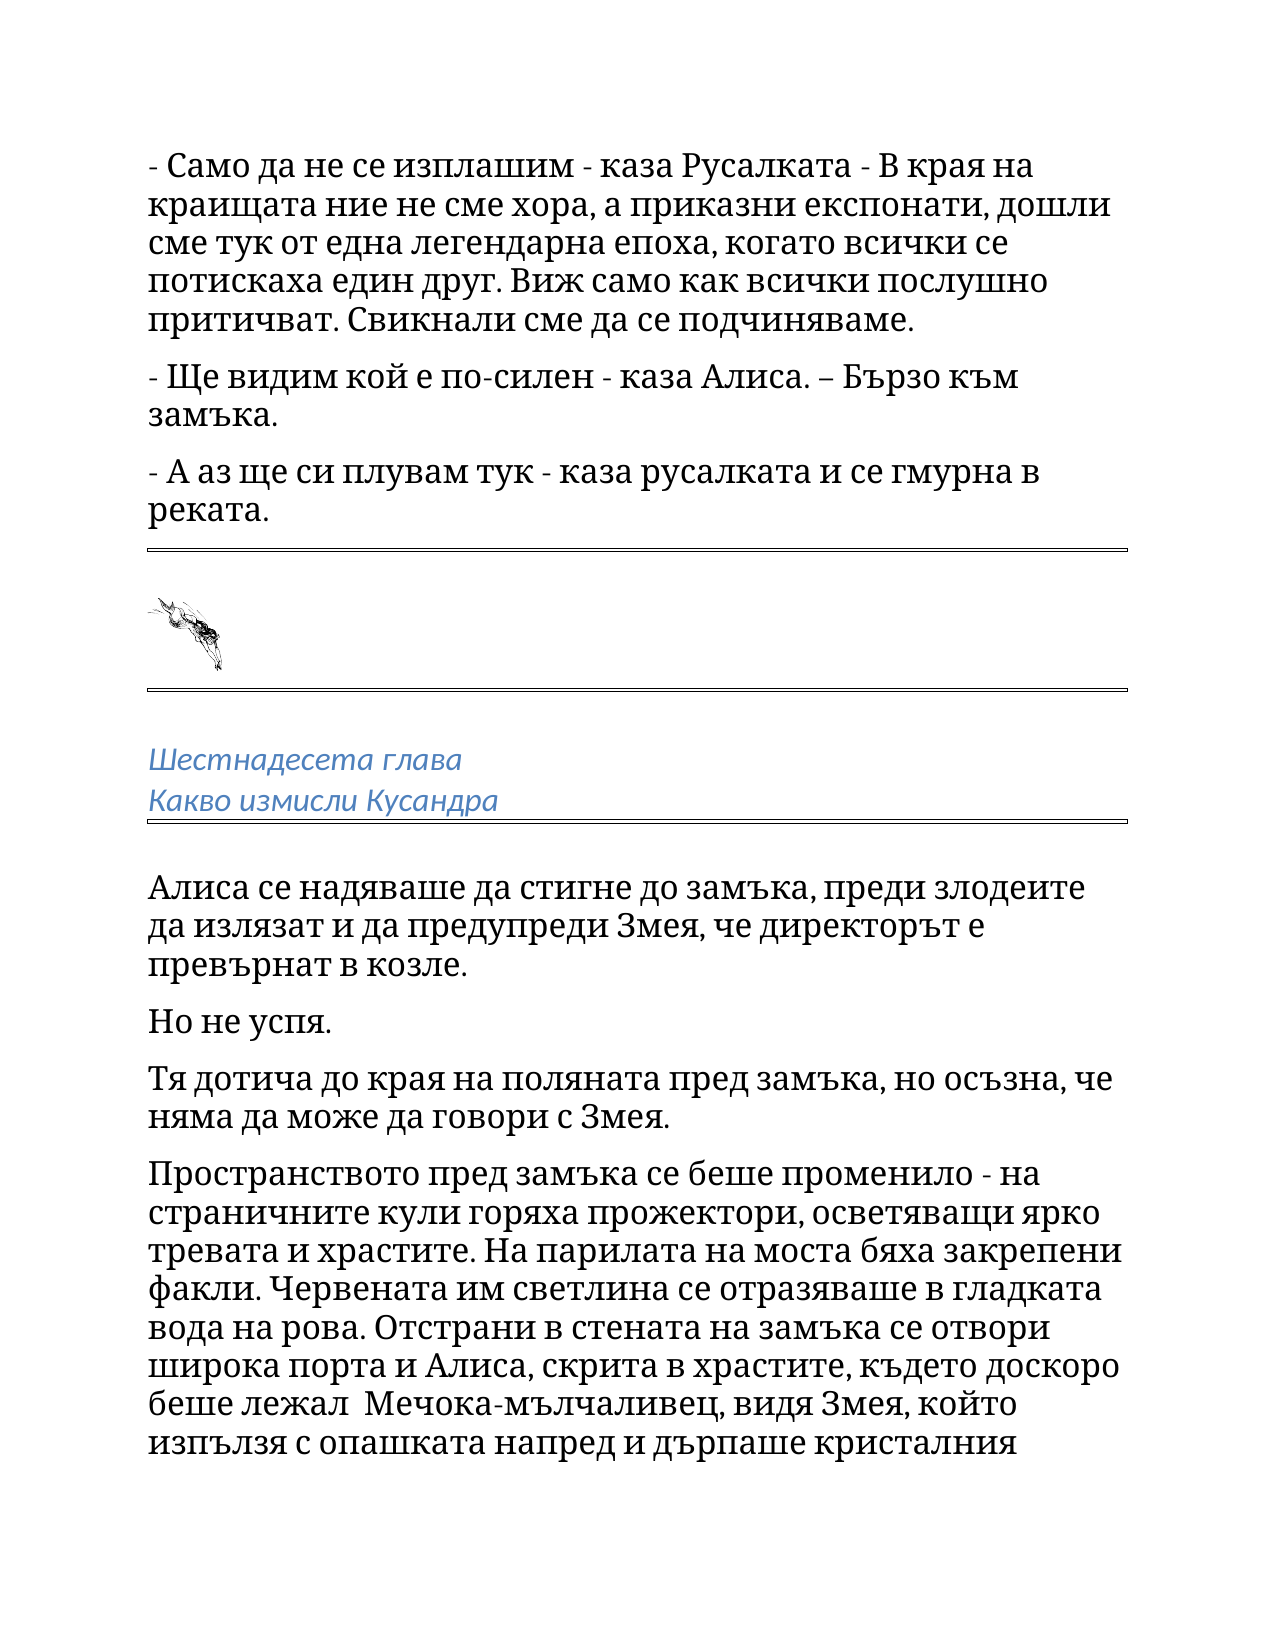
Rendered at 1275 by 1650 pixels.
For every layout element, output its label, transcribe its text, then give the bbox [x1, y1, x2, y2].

text - А аз ще си плувам тук - каза русалката и се гмурна в реката. [148, 453, 1127, 530]
text Тя дотича до края на поляната пред замъка, но осъзна, че няма да може да говори с Змея. [148, 1060, 1127, 1137]
text Но не успя. [148, 1003, 1127, 1042]
text - Ще видим кой е по-силен - каза Алиса. – Бързо към замъка. [148, 358, 1127, 435]
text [148, 1156, 1127, 1462]
subtitle Шестнадесета глава Какво измисли Кусандра [148, 738, 1127, 819]
text Алиса се надяваше да стигне до замъка, преди злодеите да излязат и да предупреди Змея, че директорът е превърнат в козле. [148, 869, 1127, 984]
text - Само да не се изплашим - каза Русалката - В края на краищата ние не сме хора, а приказни експонати, дошли сме тук от една легендарна епоха, когато всички се потискаха един друг. Виж само как всички послушно притичват. Свикнали сме да се подчиняваме. [148, 148, 1127, 339]
picture [147, 598, 222, 671]
